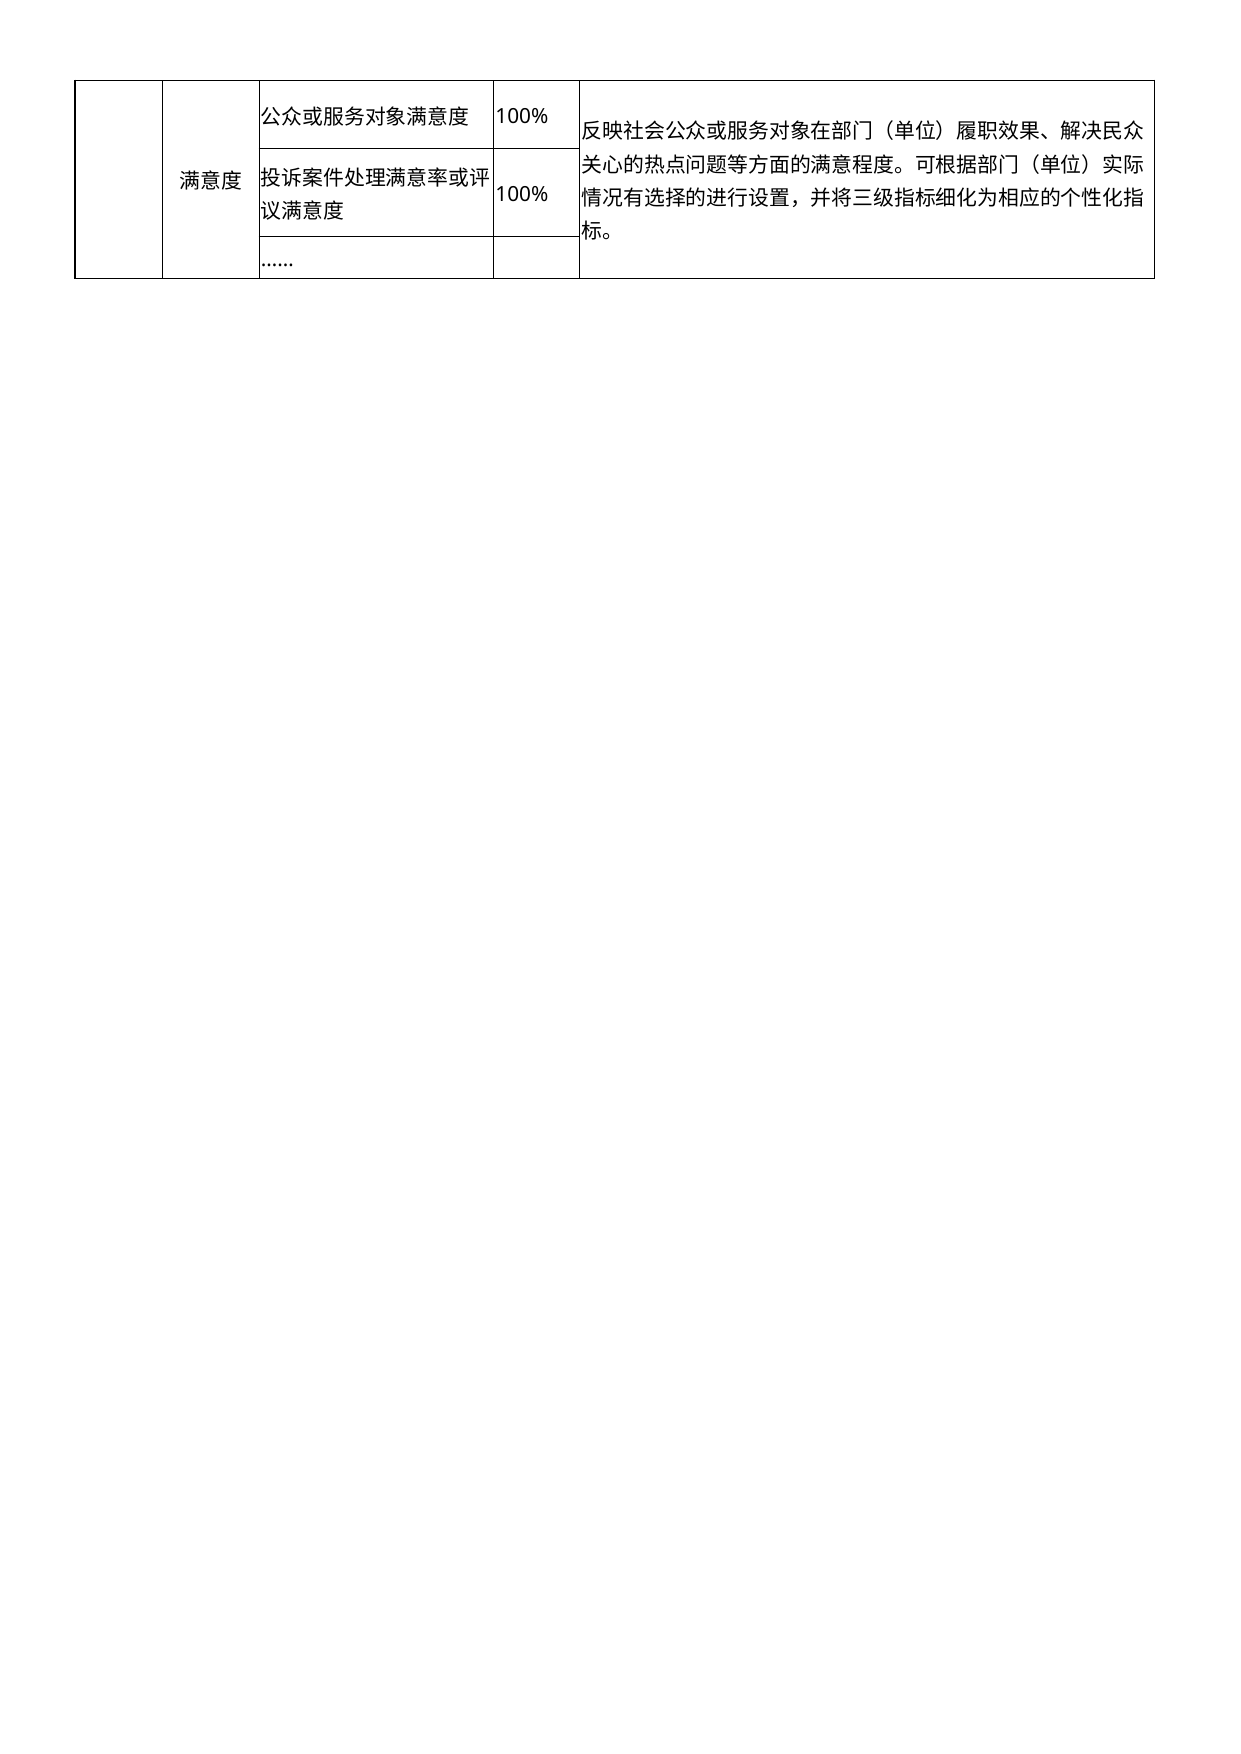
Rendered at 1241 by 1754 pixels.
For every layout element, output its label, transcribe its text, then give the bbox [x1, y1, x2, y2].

table_cell 投诉案件处理满意率或评议满意度 [260, 149, 493, 236]
table_cell 反映社会公众或服务对象在部门（单位）履职效果、解决民众关心的热点问题等方面的满意程度。可根据部门（单位）实际情况有选择的进行设置，并将三级指标细化为相应的个性化指标。 [580, 81, 1154, 277]
table_cell 100% [494, 149, 579, 236]
table_cell 100% [494, 81, 579, 148]
table_cell [494, 237, 579, 277]
table_cell 公众或服务对象满意度 [260, 81, 493, 148]
table_cell …… [260, 237, 493, 277]
table_cell 满意度 [163, 81, 259, 277]
